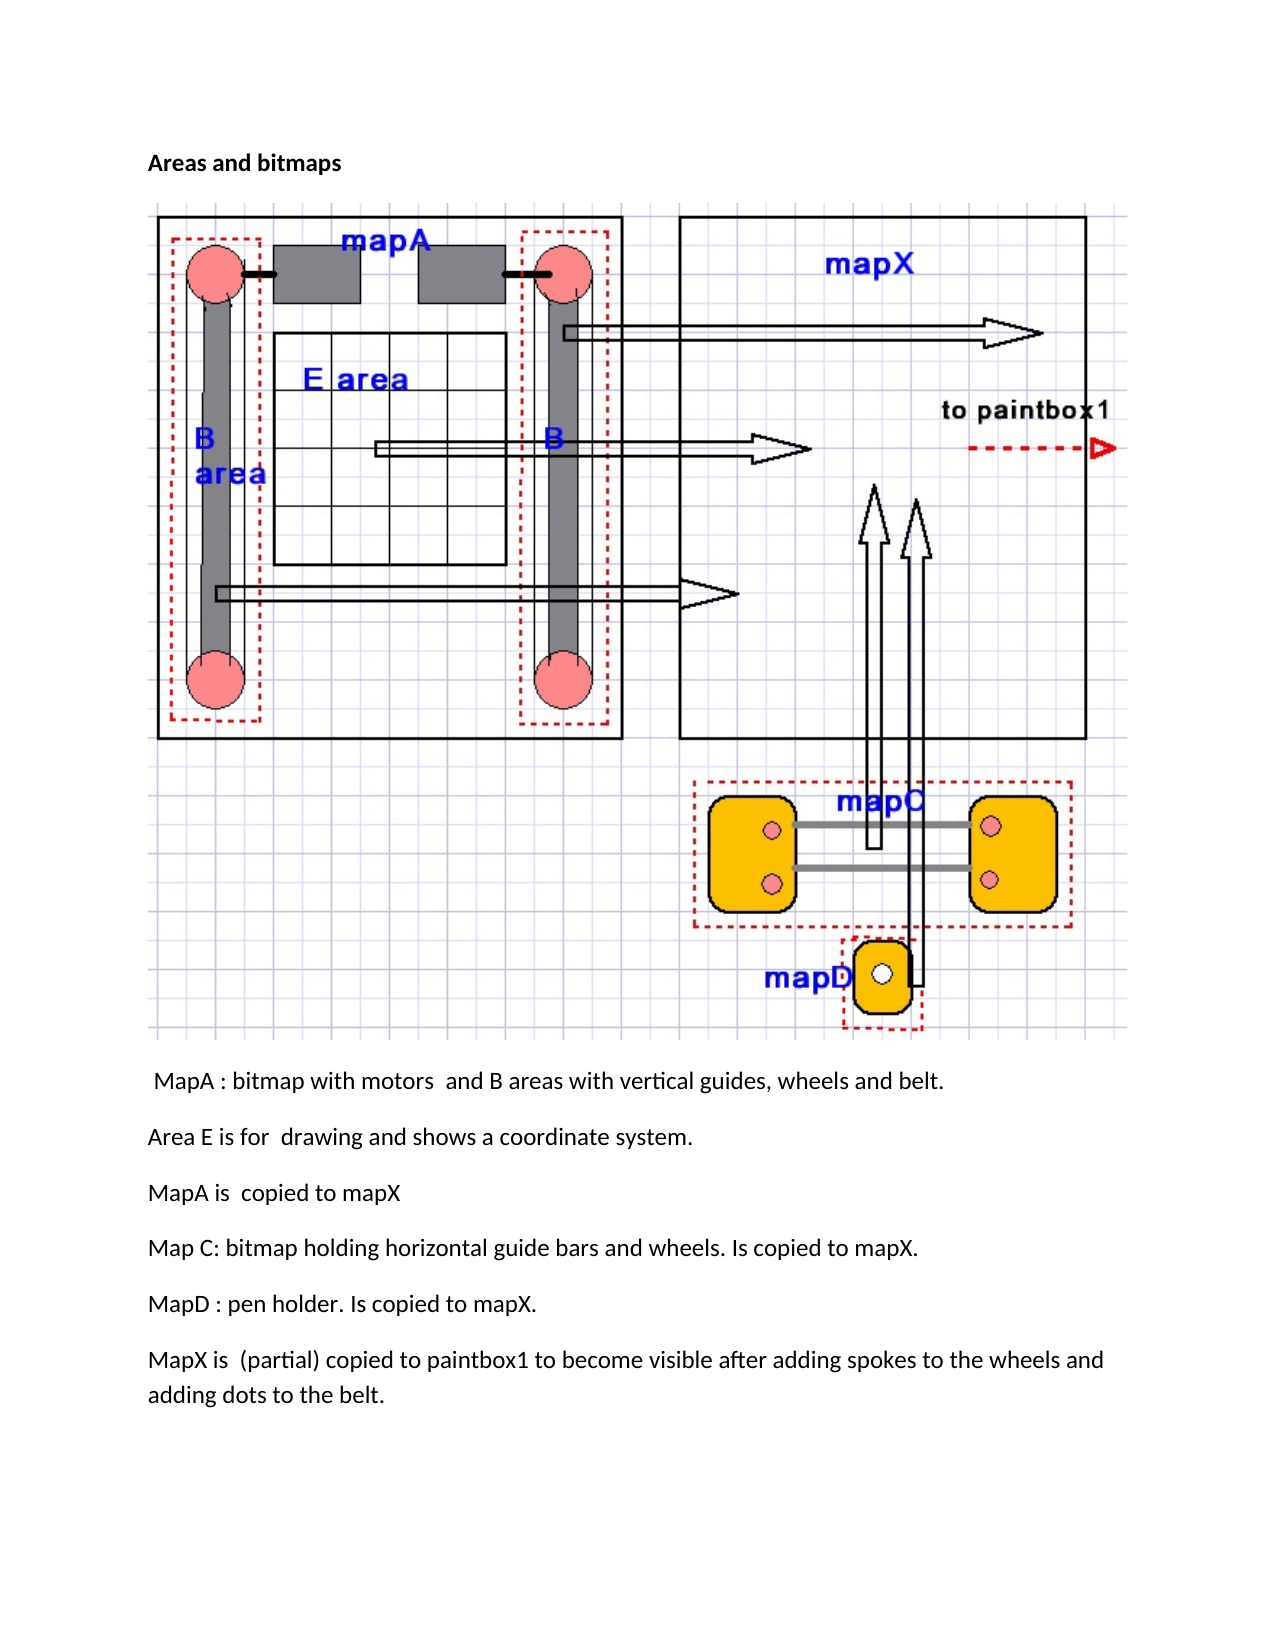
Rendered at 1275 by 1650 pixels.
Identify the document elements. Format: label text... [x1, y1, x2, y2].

picture [147, 203, 1128, 1040]
text Areas and bitmaps [148, 148, 1127, 178]
text Map C: bitmap holding horizontal guide bars and wheels. Is copied to mapX. [148, 1232, 1127, 1263]
text MapA : bitmap with motors and B areas with vertical guides, wheels and belt. [148, 1065, 1127, 1096]
text Area E is for drawing and shows a coordinate system. [148, 1121, 1127, 1151]
text MapX is (partial) copied to paintbox1 to become visible after adding spokes to the wheels and adding dots to the belt. [148, 1344, 1127, 1410]
text MapD : pen holder. Is copied to mapX. [148, 1288, 1127, 1319]
text MapA is copied to mapX [148, 1177, 1127, 1207]
